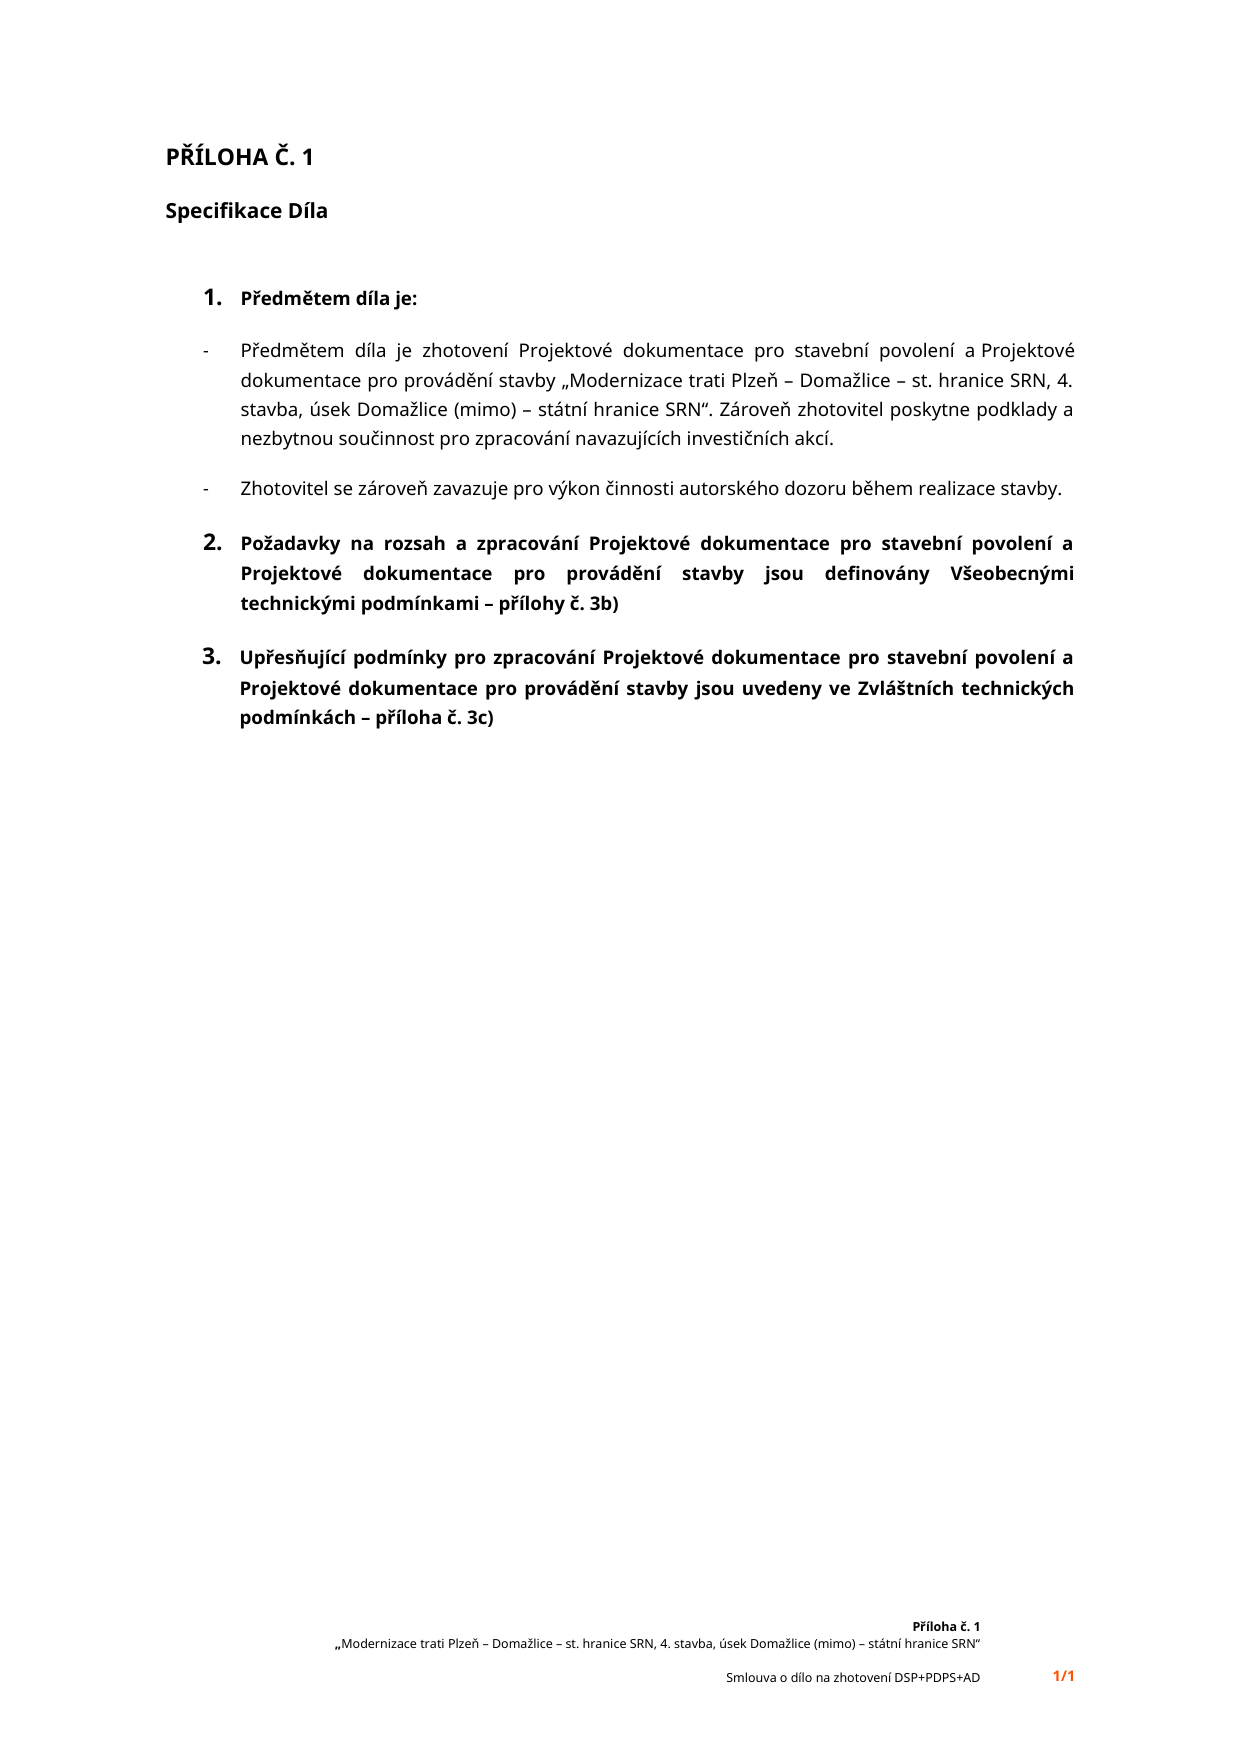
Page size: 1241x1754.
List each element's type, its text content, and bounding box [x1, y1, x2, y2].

list Předmětem díla je zhotovení Projektové dokumentace pro stavební povolení a Projektové dokumentace pro provádění stavby „Modernizace trati Plzeň – Domažlice – st. hranice SRN, 4. stavba, úsek Domažlice (mimo) – státní hranice SRN“. Zároveň zhotovitel poskytne podklady a nezbytnou součinnost pro zpracování navazujících investičních akcí. [203, 338, 1075, 451]
list Upřesňující podmínky pro zpracování Projektové dokumentace pro stavební povolení a Projektové dokumentace pro provádění stavby jsou uvedeny ve Zvláštních technických podmínkách – příloha č. 3c) [202, 640, 1075, 730]
list Předmětem díla je: [203, 281, 1075, 312]
text Příloha č. 1 [165, 141, 1075, 173]
text Specifikace Díla [165, 197, 1075, 225]
list Zhotovitel se zároveň zavazuje pro výkon činnosti autorského dozoru během realizace stavby. [203, 476, 1075, 501]
list Požadavky na rozsah a zpracování Projektové dokumentace pro stavební povolení a Projektové dokumentace pro provádění stavby jsou definovány Všeobecnými technickými podmínkami – přílohy č. 3b) [203, 526, 1075, 615]
